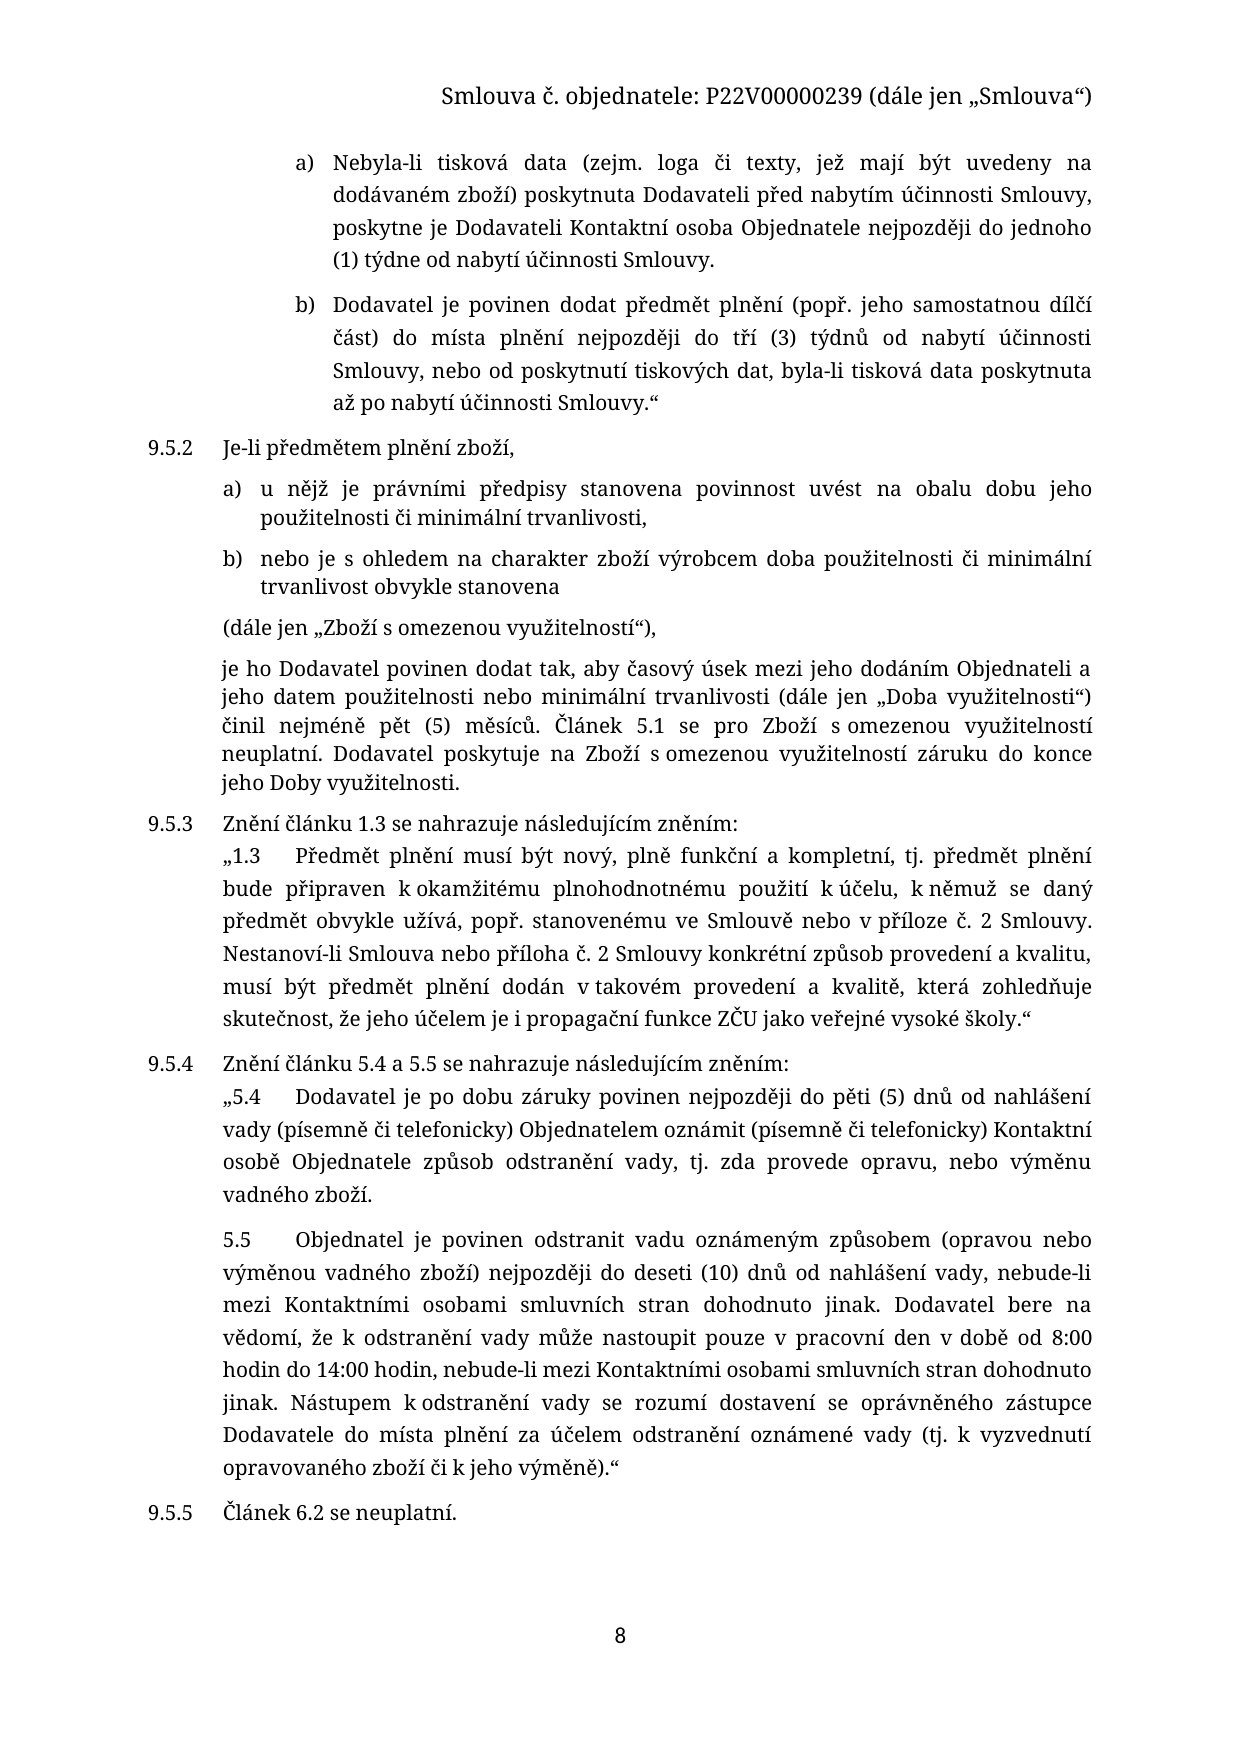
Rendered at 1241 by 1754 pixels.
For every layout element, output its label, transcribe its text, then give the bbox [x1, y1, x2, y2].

list „1.3 Předmět plnění musí být nový, plně funkční a kompletní, tj. předmět plnění bude připraven k okamžitému plnohodnotnému použití k účelu, k němuž se daný předmět obvykle užívá, popř. stanovenému ve Smlouvě nebo v příloze č. 2 Smlouvy. Nestanoví-li Smlouva nebo příloha č. 2 Smlouvy konkrétní způsob provedení a kvalitu, musí být předmět plnění dodán v takovém provedení a kvalitě, která zohledňuje skutečnost, že jeho účelem je i propagační funkce ZČU jako veřejné vysoké školy.“ [223, 841, 1093, 1033]
list nebo je s ohledem na charakter zboží výrobcem doba použitelnosti či minimální trvanlivost obvykle stanovena [223, 544, 1093, 601]
list Znění článku 5.4 a 5.5 se nahrazuje následujícím zněním: [148, 1049, 1093, 1078]
list Je-li předmětem plnění zboží, [148, 433, 1093, 462]
list Dodavatel je povinen dodat předmět plnění (popř. jeho samostatnou dílčí část) do místa plnění nejpozději do tří (3) týdnů od nabytí účinnosti Smlouvy, nebo od poskytnutí tiskových dat, byla-li tisková data poskytnuta až po nabytí účinnosti Smlouvy.“ [295, 291, 1093, 417]
text (dále jen „Zboží s omezenou využitelností“), [223, 613, 1093, 642]
list Znění článku 1.3 se nahrazuje následujícím zněním: [148, 809, 1093, 837]
list 5.5 Objednatel je povinen odstranit vadu oznámeným způsobem (opravou nebo výměnou vadného zboží) nejpozději do deseti (10) dnů od nahlášení vady, nebude-li mezi Kontaktními osobami smluvních stran dohodnuto jinak. Dodavatel bere na vědomí, že k odstranění vady může nastoupit pouze v pracovní den v době od 8:00 hodin do 14:00 hodin, nebude-li mezi Kontaktními osobami smluvních stran dohodnuto jinak. Nástupem k odstranění vady se rozumí dostavení se oprávněného zástupce Dodavatele do místa plnění za účelem odstranění oznámené vady (tj. k vyzvednutí opravovaného zboží či k jeho výměně).“ [223, 1225, 1093, 1482]
list Nebyla-li tisková data (zejm. loga či texty, jež mají být uvedeny na dodávaném zboží) poskytnuta Dodavateli před nabytím účinnosti Smlouvy, poskytne je Dodavateli Kontaktní osoba Objednatele nejpozději do jednoho (1) týdne od nabytí účinnosti Smlouvy. [295, 148, 1093, 274]
list Článek 6.2 se neuplatní. [148, 1498, 1093, 1527]
list „5.4 Dodavatel je po dobu záruky povinen nejpozději do pěti (5) dnů od nahlášení vady (písemně či telefonicky) Objednatelem oznámit (písemně či telefonicky) Kontaktní osobě Objednatele způsob odstranění vady, tj. zda provede opravu, nebo výměnu vadného zboží. [223, 1082, 1093, 1208]
text je ho Dodavatel povinen dodat tak, aby časový úsek mezi jeho dodáním Objednateli a jeho datem použitelnosti nebo minimální trvanlivosti (dále jen „Doba využitelnosti“) činil nejméně pět (5) měsíců. Článek 5.1 se pro Zboží s omezenou využitelností neuplatní. Dodavatel poskytuje na Zboží s omezenou využitelností záruku do konce jeho Doby využitelnosti. [221, 654, 1093, 796]
list u nějž je právními předpisy stanovena povinnost uvést na obalu dobu jeho použitelnosti či minimální trvanlivosti, [223, 474, 1093, 531]
